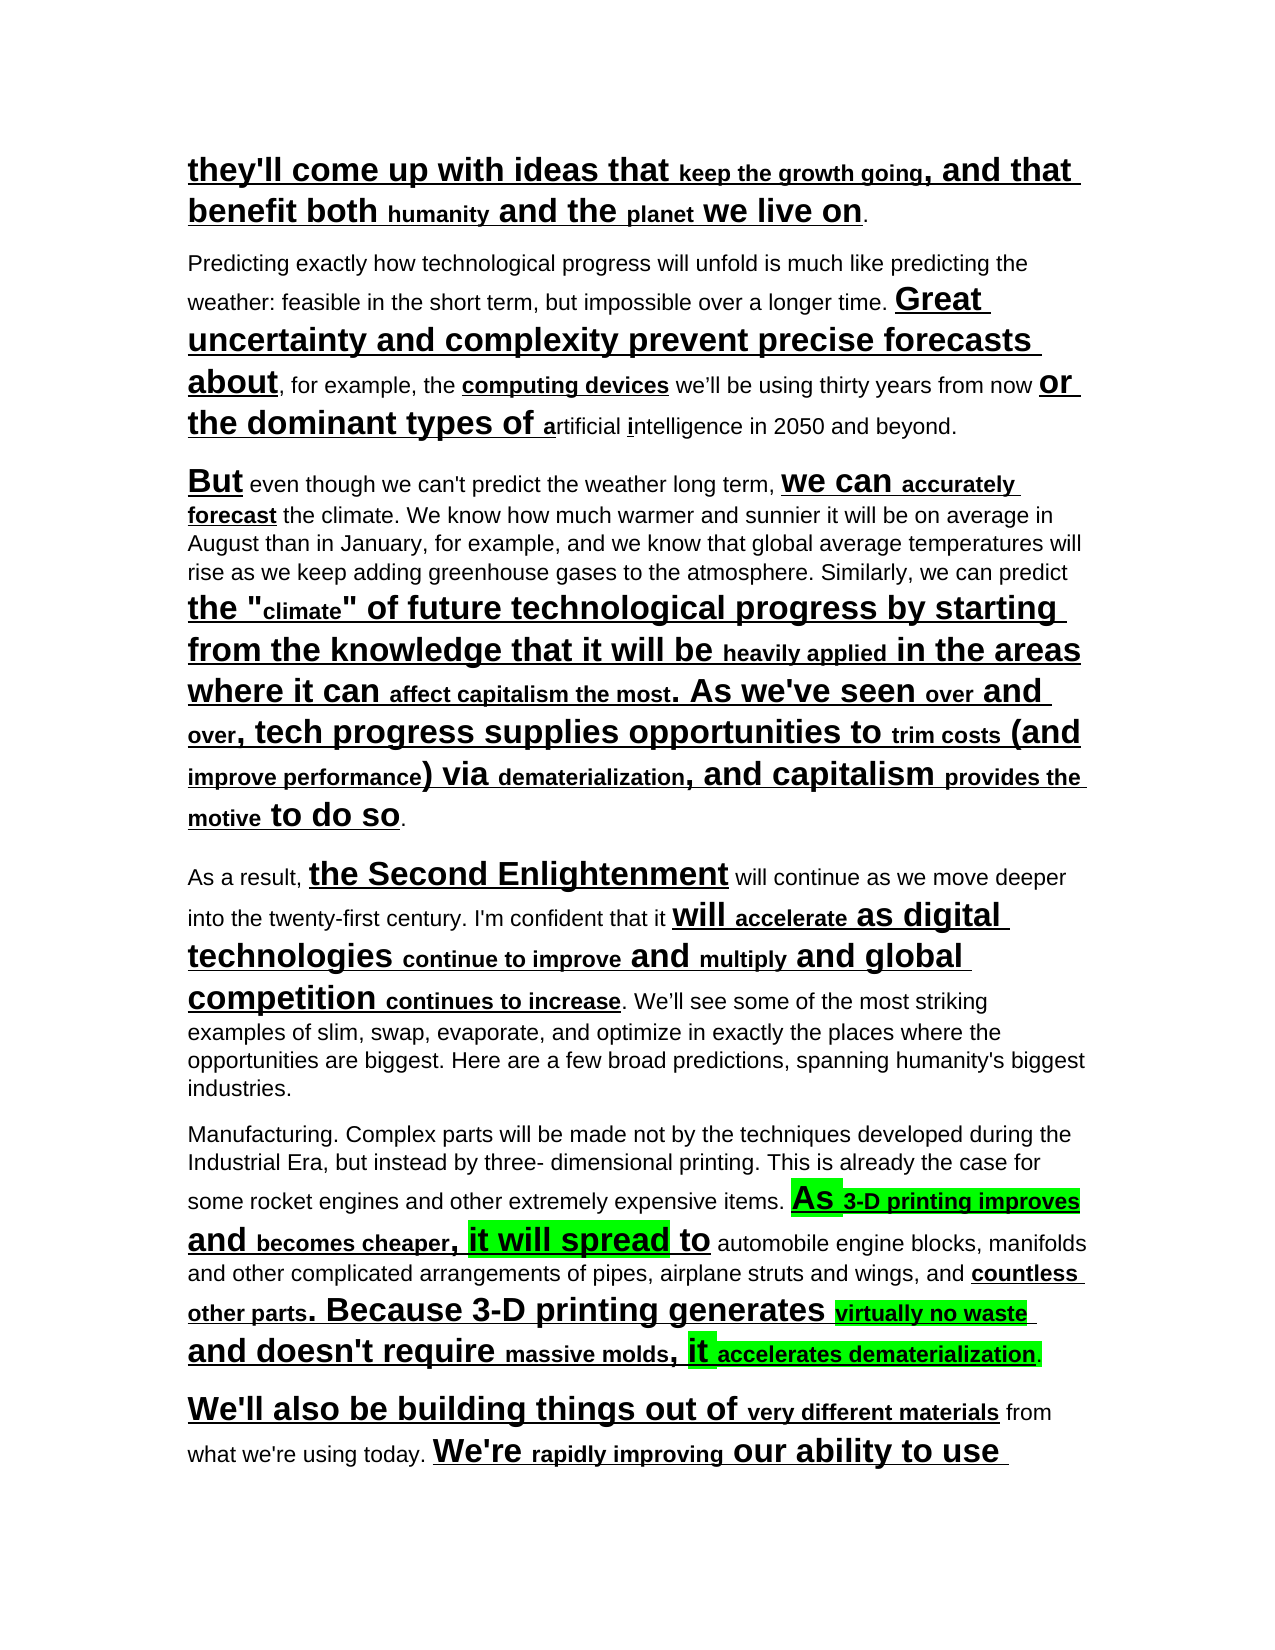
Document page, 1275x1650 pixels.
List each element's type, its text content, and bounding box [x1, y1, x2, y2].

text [187, 150, 1087, 230]
text But even though we can't predict the weather long term, we can accurately forecast the climate. We know how much warmer and sunnier it will be on average in August than in January, for example, and we know that global average temperatures will rise as we keep adding greenhouse gases to the atmosphere. Similarly, we can predict the "climate" of future technological progress by starting from the knowledge that it will be heavily applied in the areas where it can affect capitalism the most. As we've seen over and over, tech progress supplies opportunities to trim costs (and improve performance) via dematerialization, and capitalism provides the motive to do so. [187, 788, 1087, 834]
text Manufacturing. Complex parts will be made not by the techniques developed during the Industrial Era, but instead by three- dimensional printing. This is already the case for some rocket engines and other extremely expensive items. As 3-D printing improves and becomes cheaper, it will spread to automobile engine blocks, manifolds and other complicated arrangements of pipes, airplane struts and wings, and countless other parts. Because 3-D printing generates virtually no waste and doesn't require massive molds, it accelerates dematerialization. [187, 1121, 1087, 1369]
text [187, 1389, 1087, 1469]
text But even though we can't predict the weather long term, we can accurately forecast the climate. We know how much warmer and sunnier it will be on average in August than in January, for example, and we know that global average temperatures will rise as we keep adding greenhouse gases to the atmosphere. Similarly, we can predict the "climate" of future technological progress by starting from the knowledge that it will be heavily applied in the areas where it can affect capitalism the most. As we've seen over and over, tech progress supplies opportunities to trim costs (and improve performance) via dematerialization, and capitalism provides the motive to do so. [187, 461, 1087, 787]
text As a result, the Second Enlightenment will continue as we move deeper into the twenty-first century. I'm confident that it will accelerate as digital technologies continue to improve and multiply and global competition continues to increase. We’ll see some of the most striking examples of slim, swap, evaporate, and optimize in exactly the places where the opportunities are biggest. Here are a few broad predictions, spanning humanity's biggest industries. [187, 854, 1087, 1102]
text Predicting exactly how technological progress will unfold is much like predicting the weather: feasible in the short term, but impossible over a longer time. Great uncertainty and complexity prevent precise forecasts about, for example, the computing devices we’ll be using thirty years from now or the dominant types of artificial intelligence in 2050 and beyond. [187, 249, 1087, 442]
